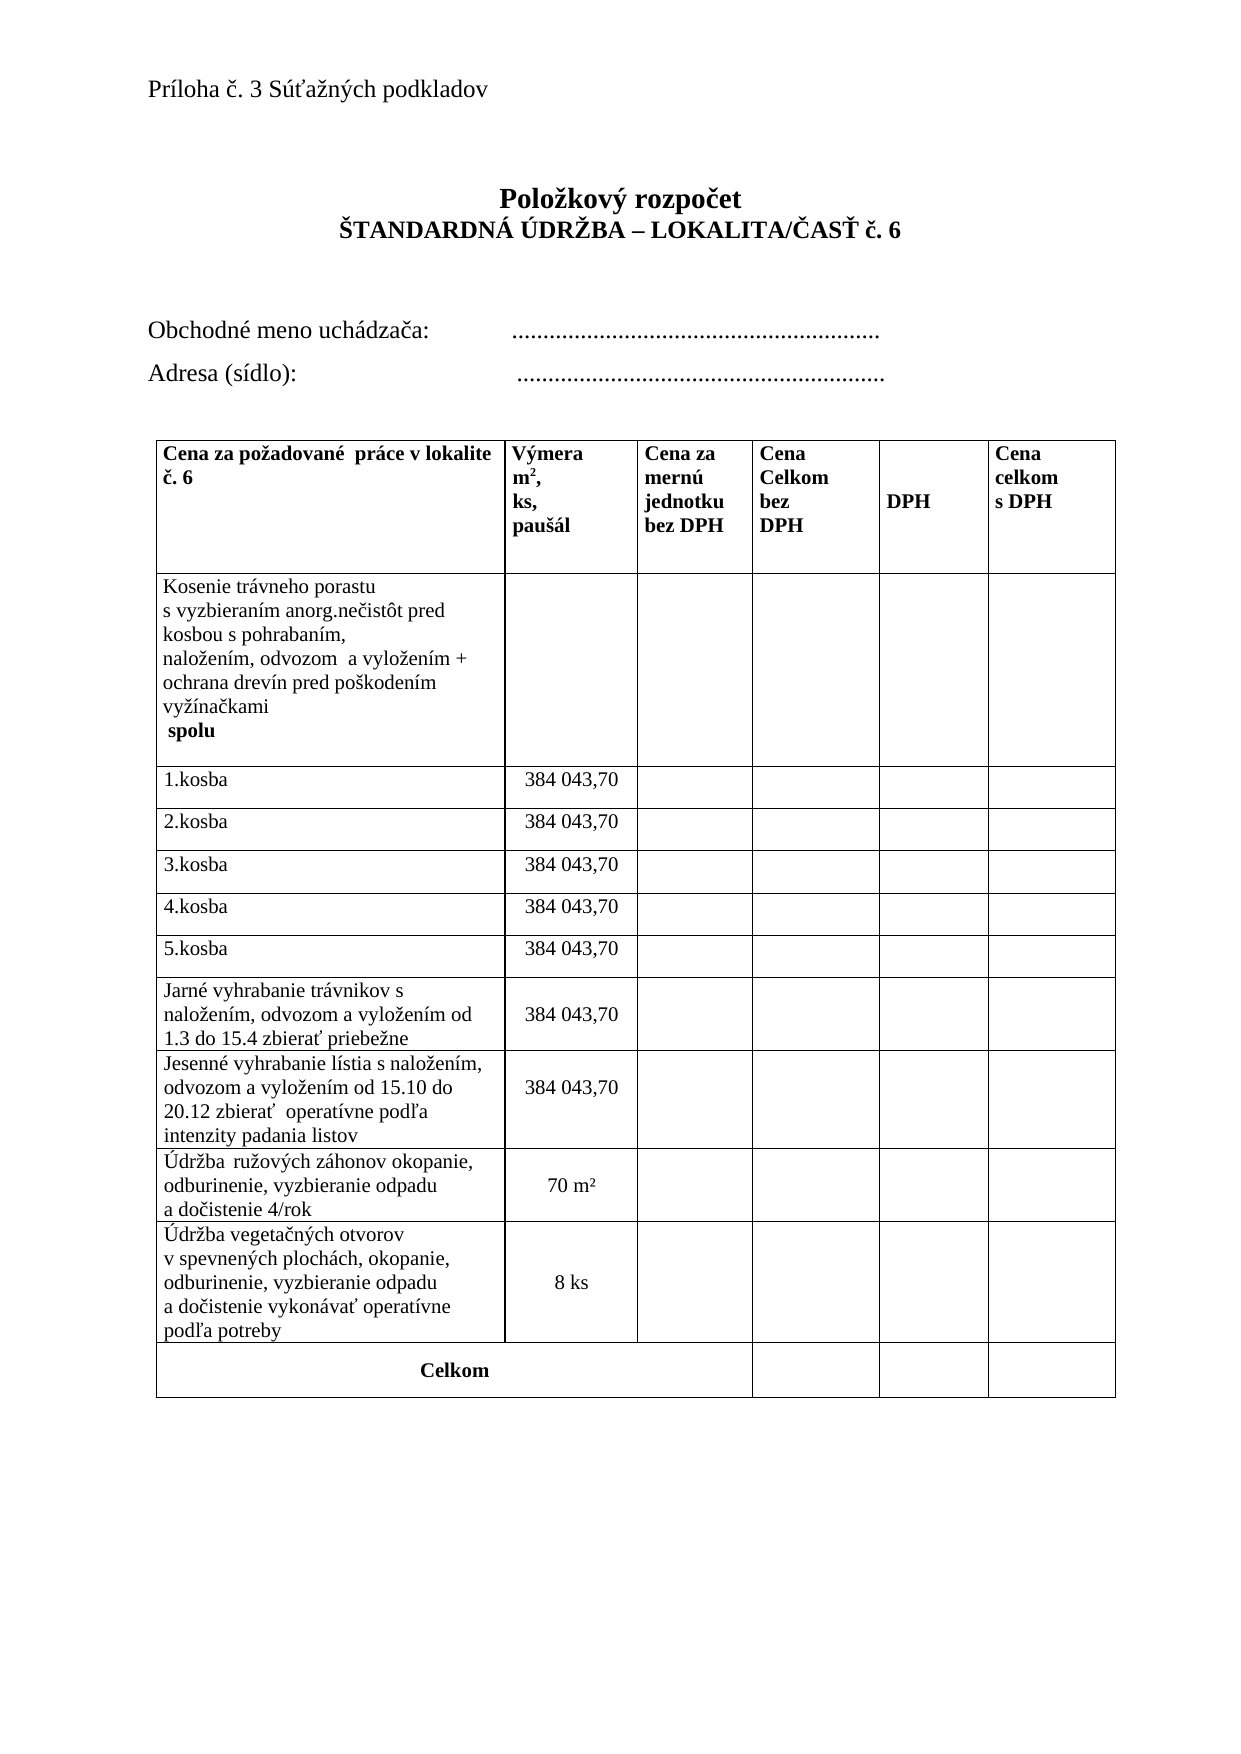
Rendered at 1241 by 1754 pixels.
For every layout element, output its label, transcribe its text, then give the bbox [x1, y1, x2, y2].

table_cell [753, 894, 879, 935]
text Obchodné meno uchádzača: ........................................................... [148, 315, 1093, 344]
table_cell 384 043,70 [506, 978, 637, 1050]
table_cell [753, 1051, 879, 1147]
table_cell [753, 1343, 879, 1397]
table_cell [880, 1222, 988, 1342]
table_cell [989, 1149, 1115, 1221]
table_cell [638, 574, 752, 766]
table_cell 4.kosba [157, 894, 504, 935]
table_cell 384 043,70 [506, 894, 637, 935]
table_cell Jesenné vyhrabanie lístia s naložením, odvozom a vyložením od 15.10 do 20.12 zbierať operatívne podľa intenzity padania listov [157, 1051, 504, 1147]
table_cell 70 m² [506, 1149, 637, 1221]
table_cell [989, 851, 1115, 893]
table_cell [880, 767, 988, 808]
table_cell [880, 574, 988, 766]
table_cell [753, 574, 879, 766]
table_cell [989, 1051, 1115, 1147]
table_cell 384 043,70 [506, 767, 637, 808]
table_cell [753, 767, 879, 808]
table_cell [753, 1222, 879, 1342]
table_cell [753, 1149, 879, 1221]
table_cell [638, 809, 752, 850]
table_cell [880, 936, 988, 977]
table_cell 384 043,70 [506, 851, 637, 893]
table_cell 384 043,70 [506, 936, 637, 977]
table_cell [638, 1222, 752, 1342]
table_cell [989, 936, 1115, 977]
table_cell 3.kosba [157, 851, 504, 893]
table_cell 8 ks [506, 1222, 637, 1342]
text Položkový rozpočet [148, 181, 1093, 215]
table_cell [753, 978, 879, 1050]
table_cell [989, 574, 1115, 766]
table_header DPH [880, 441, 988, 572]
table_cell 2.kosba [157, 809, 504, 850]
table_cell [638, 894, 752, 935]
table_cell [638, 978, 752, 1050]
table_cell [638, 1051, 752, 1147]
table_cell [880, 1149, 988, 1221]
table_header Cena za požadované práce v lokalite č. 6 [157, 441, 504, 572]
table_cell [638, 1149, 752, 1221]
table_cell Údržba vegetačných otvorov v spevnených plochách, okopanie, odburinenie, vyzbieranie odpadu a dočistenie vykonávať operatívne podľa potreby [157, 1222, 504, 1342]
table_cell [753, 809, 879, 850]
table_cell Celkom [157, 1343, 752, 1397]
table_cell [989, 1343, 1115, 1397]
table_cell [638, 767, 752, 808]
table_cell [880, 809, 988, 850]
table_cell [880, 1051, 988, 1147]
text Adresa (sídlo): ........................................................... [148, 358, 1093, 387]
table_cell [989, 894, 1115, 935]
table_cell [638, 936, 752, 977]
table_cell [880, 1343, 988, 1397]
table_cell [989, 978, 1115, 1050]
table_cell [880, 978, 988, 1050]
table_cell [506, 574, 637, 766]
table_cell [880, 851, 988, 893]
table_cell Kosenie trávneho porastu s vyzbieraním anorg.nečistôt pred kosbou s pohrabaním, naložením, odvozom a vyložením + ochrana drevín pred poškodením vyžínačkami spolu [157, 574, 504, 766]
table_cell [989, 767, 1115, 808]
text ŠTANDARDNÁ ÚDRŽBA – LOKALITA/ČASŤ č. 6 [148, 215, 1093, 243]
table_cell [989, 809, 1115, 850]
table_cell 384 043,70 [506, 1051, 637, 1147]
table_cell [753, 851, 879, 893]
table_header Cena celkom s DPH [989, 441, 1115, 572]
table_header Výmera m2, ks, paušál [506, 441, 637, 572]
table_header Cena Celkom bez DPH [753, 441, 879, 572]
table_cell 1.kosba [157, 767, 504, 808]
table_cell Údržba ružových záhonov okopanie, odburinenie, vyzbieranie odpadu a dočistenie 4/rok [157, 1149, 504, 1221]
table_cell 5.kosba [157, 936, 504, 977]
table_cell 384 043,70 [506, 809, 637, 850]
table_cell [753, 936, 879, 977]
table_cell [638, 851, 752, 893]
table_cell [989, 1222, 1115, 1342]
table_cell Jarné vyhrabanie trávnikov s naložením, odvozom a vyložením od 1.3 do 15.4 zbierať priebežne [157, 978, 504, 1050]
table_header Cena za mernú jednotku bez DPH [638, 441, 752, 572]
table_cell [880, 894, 988, 935]
